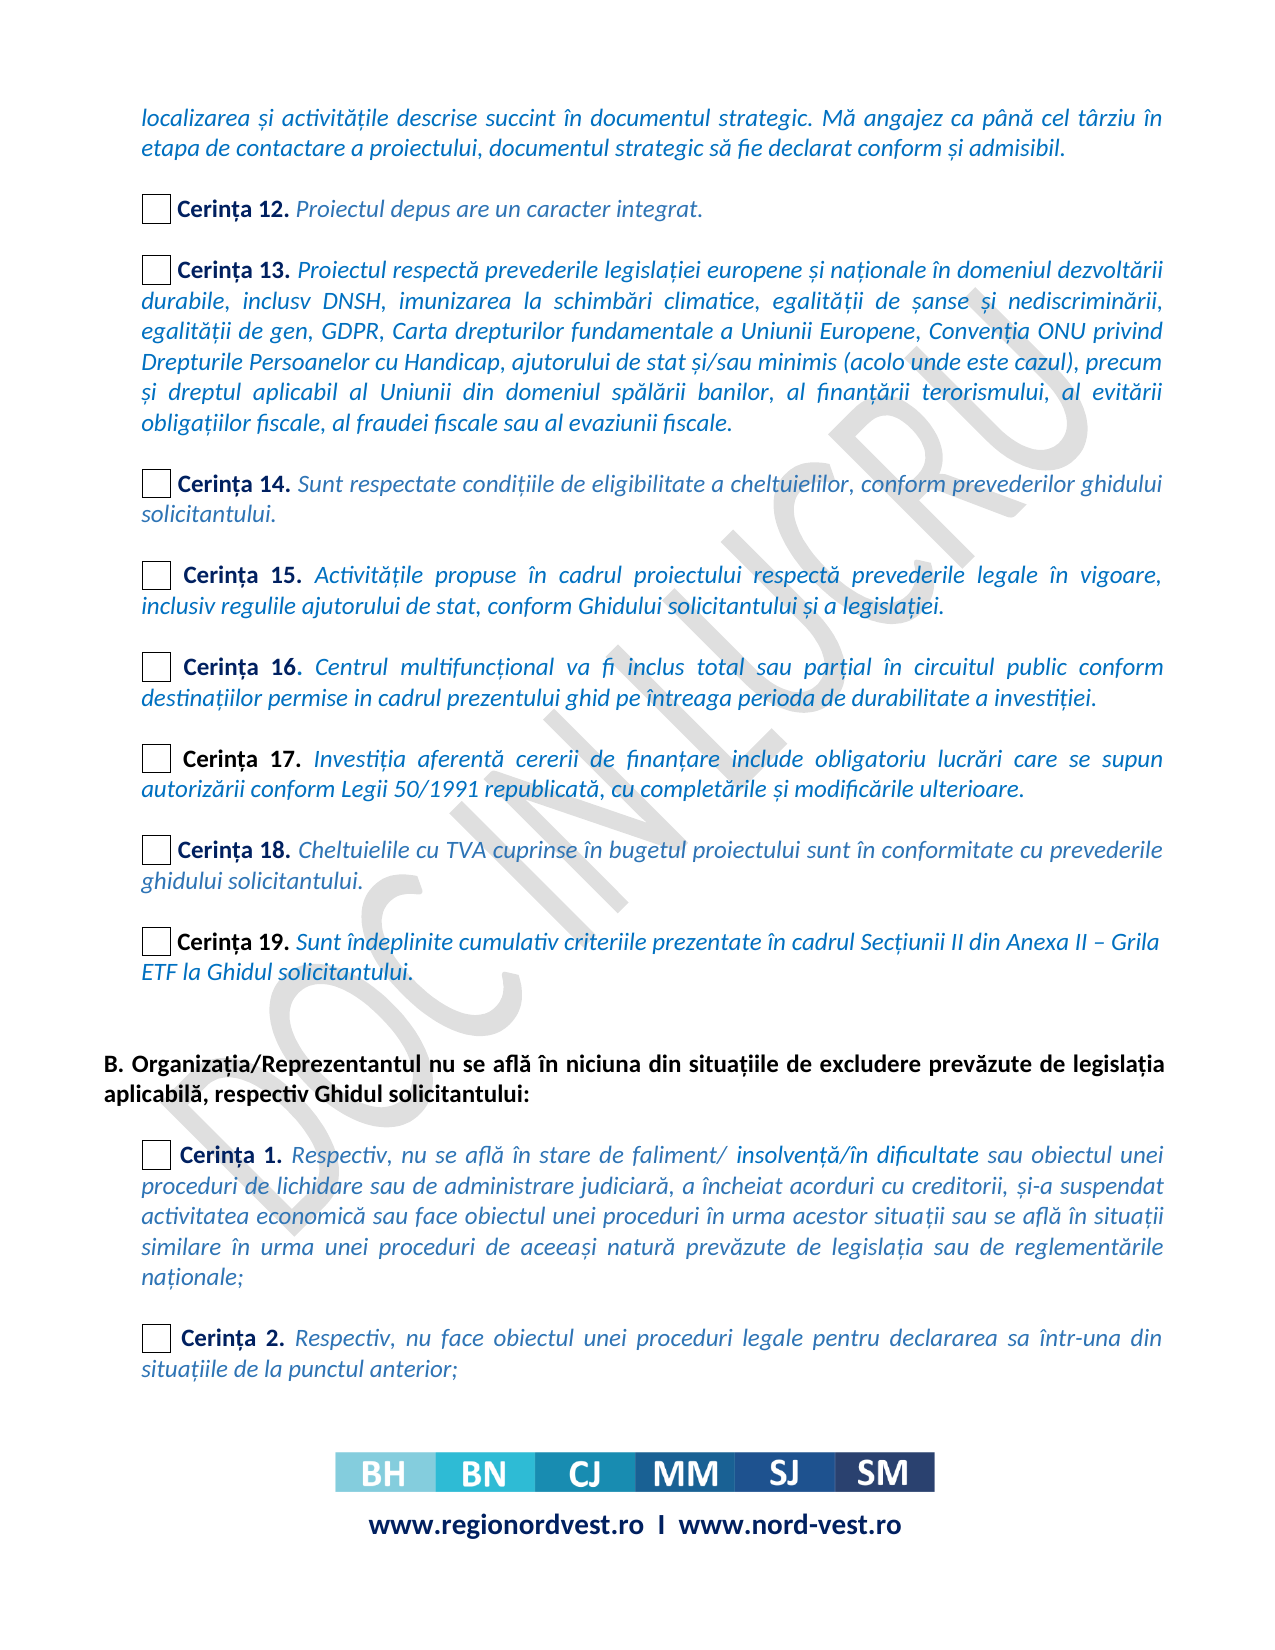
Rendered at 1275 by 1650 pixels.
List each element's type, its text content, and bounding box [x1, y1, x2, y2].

text Cerința 14. Sunt respectate condițiile de eligibilitate a cheltuielilor, conform prevederilor ghidului solicitantului. [141, 468, 1167, 529]
text Cerința 13. Proiectul respectă prevederile legislaţiei europene şi naţionale în domeniul dezvoltării durabile, inclusv DNSH, imunizarea la schimbări climatice, egalităţii de şanse şi nediscriminării, egalităţii de gen, GDPR, Carta drepturilor fundamentale a Uniunii Europene, Convenția ONU privind Drepturile Persoanelor cu Handicap, ajutorului de stat și/sau minimis (acolo unde este cazul), precum și dreptul aplicabil al Uniunii din domeniul spălării banilor, al finanțării terorismului, al evitării obligațiilor fiscale, al fraudei fiscale sau al evaziunii fiscale. [141, 254, 1167, 437]
text Cerința 12. Proiectul depus are un caracter integrat. [141, 193, 1167, 224]
text Cerința 16. Centrul multifuncțional va fi inclus total sau parţial în circuitul public conform destinațiilor permise in cadrul prezentului ghid pe întreaga perioda de durabilitate a investiției. [141, 651, 1167, 712]
text Cerința 19. Sunt îndeplinite cumulativ criteriile prezentate în cadrul Secțiunii II din Anexa II – Grila ETF la Ghidul solicitantului. [141, 926, 1167, 987]
text Cerința 18. Cheltuielile cu TVA cuprinse în bugetul proiectului sunt în conformitate cu prevederile ghidului solicitantului. [141, 834, 1167, 895]
picture [335, 1452, 935, 1492]
text Cerința 17. Investiția aferentă cererii de finanțare include obligatoriu lucrări care se supun autorizării conform Legii 50/1991 republicată, cu completările şi modificările ulterioare. [141, 743, 1167, 804]
text B. Organizația/Reprezentantul nu se află în niciuna din situațiile de excludere prevăzute de legislația aplicabilă, respectiv Ghidul solicitantului: [103, 1048, 1167, 1109]
text Cerința 2. Respectiv, nu face obiectul unei proceduri legale pentru declararea sa într-una din situațiile de la punctul anterior; [141, 1323, 1167, 1384]
text Cerința 15. Activitățile propuse în cadrul proiectului respectă prevederile legale în vigoare, inclusiv regulile ajutorului de stat, conform Ghidului solicitantului și a legislației. [141, 559, 1167, 621]
text Cerința 1. Respectiv, nu se află în stare de faliment/ insolvenţă/în dificultate sau obiectul unei proceduri de lichidare sau de administrare judiciară, a încheiat acorduri cu creditorii, şi-a suspendat activitatea economică sau face obiectul unei proceduri în urma acestor situaţii sau se află în situaţii similare în urma unei proceduri de aceeaşi natură prevăzute de legislaţia sau de reglementările naţionale; [141, 1139, 1167, 1292]
